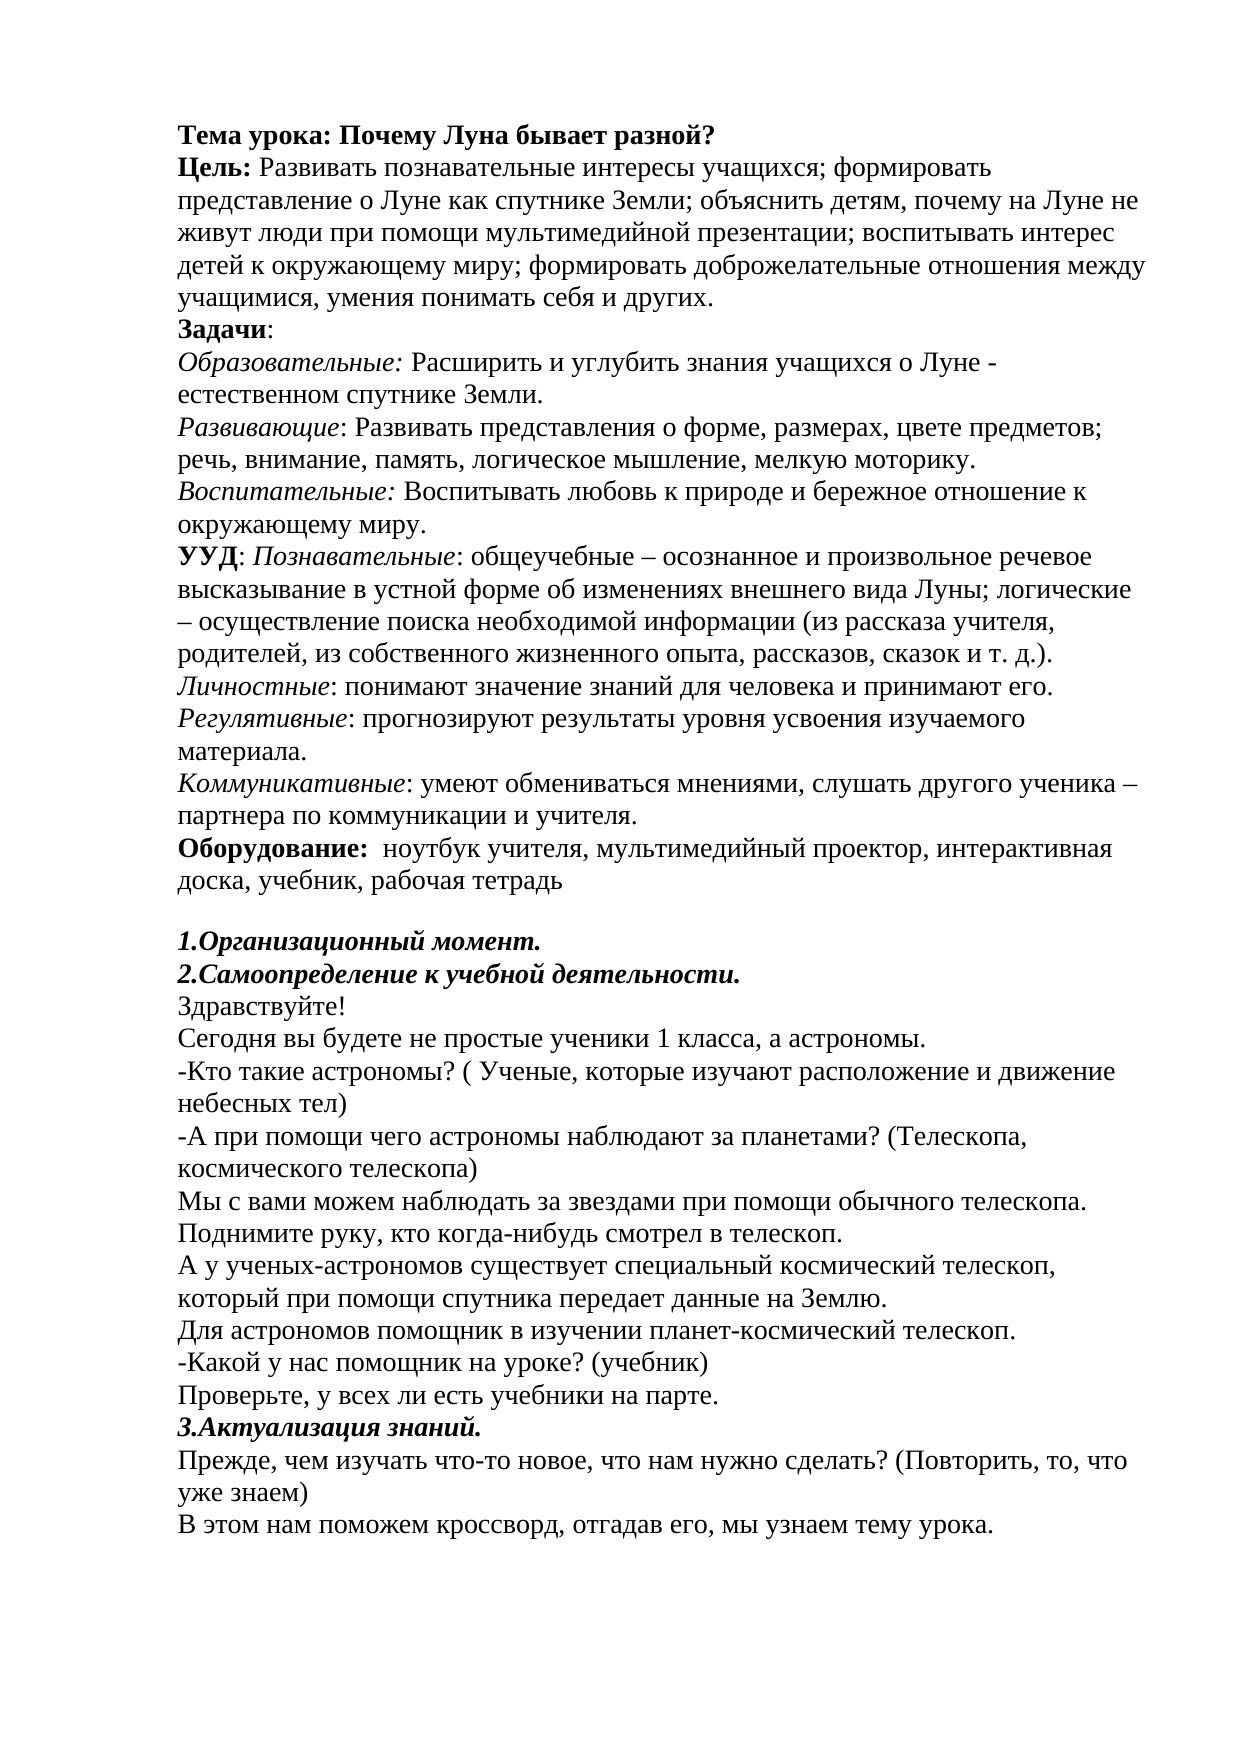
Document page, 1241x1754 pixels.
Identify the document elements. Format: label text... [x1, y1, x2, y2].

text 1.Организационный момент. [177, 924, 1152, 957]
text Задачи: [177, 312, 1152, 345]
text В этом нам поможем кроссворд, отгадав его, мы узнаем тему урока. [177, 1507, 1152, 1540]
text Поднимите руку, кто когда-нибудь смотрел в телескоп. [177, 1216, 1152, 1248]
text Личностные: понимают значение знаний для человека и принимают его. [177, 669, 1152, 701]
text Сегодня вы будете не простые ученики 1 класса, а астрономы. [177, 1022, 1152, 1054]
text Образовательные: Расширить и углубить знания учащихся о Луне - естественном спутнике Земли. Развивающие: Развивать представления о форме, размерах, цвете предметов; речь, внимание, память, логическое мышление, мелкую моторику. Воспитательные: Воспитывать любовь к природе и бережное отношение к окружающему миру. [177, 345, 1152, 539]
text -А при помощи чего астрономы наблюдают за планетами? (Телескопа, космического телескопа) [177, 1119, 1152, 1183]
text 3.Актуализация знаний. [177, 1410, 1152, 1443]
text Регулятивные: прогнозируют результаты уровня усвоения изучаемого материала. [177, 701, 1152, 766]
text -Какой у нас помощник на уроке? (учебник) [177, 1346, 1152, 1378]
text Коммуникативные: умеют обмениваться мнениями, слушать другого ученика – партнера по коммуникации и учителя. Оборудование: ноутбук учителя, мультимедийный проектор, интерактивная доска, учебник, рабочая тетрадь [177, 766, 1152, 896]
text УУД: Познавательные: общеучебные – осознанное и произвольное речевое высказывание в устной форме об изменениях внешнего вида Луны; логические – осуществление поиска необходимой информации (из рассказа учителя, родителей, из собственного жизненного опыта, рассказов, сказок и т. д.). [177, 539, 1152, 669]
text Мы с вами можем наблюдать за звездами при помощи обычного телескопа. [177, 1183, 1152, 1216]
text А у ученых-астрономов существует специальный космический телескоп, который при помощи спутника передает данные на Землю. [177, 1248, 1152, 1313]
text Проверьте, у всех ли есть учебники на парте. [177, 1378, 1152, 1410]
text Прежде, чем изучать что-то новое, что нам нужно сделать? (Повторить, то, что уже знаем) [177, 1443, 1152, 1507]
text Цель: Развивать познавательные интересы учащихся; формировать представление о Луне как спутнике Земли; объяснить детям, почему на Луне не живут люди при помощи мультимедийной презентации; воспитывать интерес детей к окружающему миру; формировать доброжелательные отношения между учащимися, умения понимать себя и других. [177, 151, 1152, 312]
text Тема урока: Почему Луна бывает разной? [177, 118, 1152, 151]
text -Кто такие астрономы? ( Ученые, которые изучают расположение и движение небесных тел) [177, 1054, 1152, 1119]
text 2.Самоопределение к учебной деятельности. [177, 957, 1152, 989]
text Здравствуйте! [177, 989, 1152, 1022]
text Для астрономов помощник в изучении планет-космический телескоп. [177, 1313, 1152, 1346]
